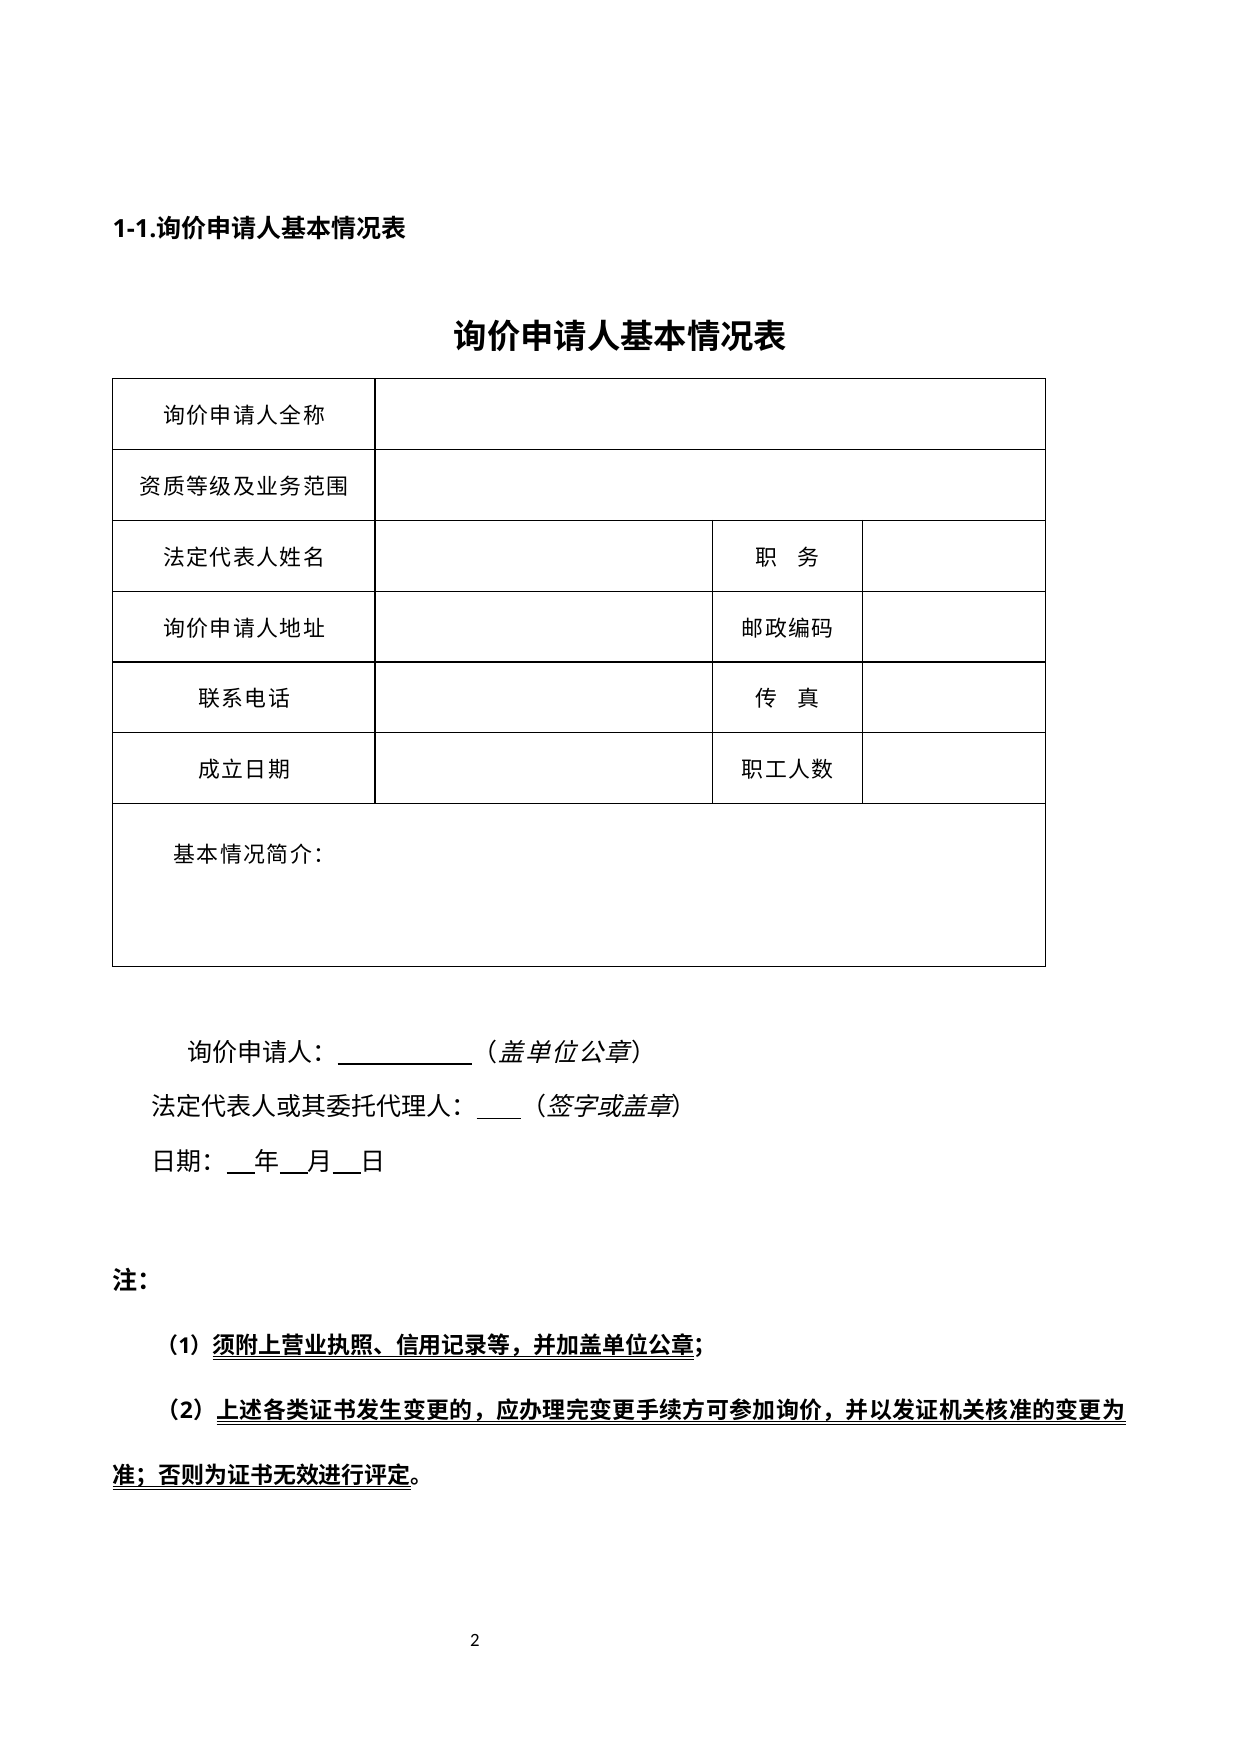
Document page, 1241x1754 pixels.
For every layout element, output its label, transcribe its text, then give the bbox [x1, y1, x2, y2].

table_cell 询价申请人地址 [113, 592, 374, 661]
text （1）须附上营业执照、信用记录等，并加盖单位公章； [112, 1311, 1128, 1376]
text （2）上述各类证书发生变更的，应办理完变更手续方可参加询价，并以发证机关核准的变更为准；否则为证书无效进行评定。 [112, 1376, 1128, 1506]
table_cell [863, 733, 1045, 803]
table_header [376, 379, 1045, 449]
table_header 询价申请人全称 [113, 379, 374, 449]
text 1-1.询价申请人基本情况表 [112, 194, 1128, 259]
table_cell [863, 521, 1045, 591]
text 注： [112, 1246, 1128, 1311]
table_cell 基本情况简介： [113, 804, 1045, 966]
table_cell [863, 592, 1045, 661]
table_cell [863, 663, 1045, 732]
text 日期： 年 月 日 [112, 1141, 1128, 1177]
table_cell [376, 733, 712, 803]
table_cell 传 真 [713, 663, 862, 732]
text 法定代表人或其委托代理人： （签字或盖章） [112, 1087, 1128, 1123]
table_cell [376, 521, 712, 591]
text 询价申请人基本情况表 [112, 301, 1128, 366]
table_cell [376, 663, 712, 732]
table_cell 邮政编码 [713, 592, 862, 661]
table_cell 职 务 [713, 521, 862, 591]
table_cell 资质等级及业务范围 [113, 450, 374, 520]
text 询价申请人： （盖单位公章） [112, 1032, 1128, 1068]
table_cell 职工人数 [713, 733, 862, 803]
table_cell [376, 592, 712, 661]
table_cell 成立日期 [113, 733, 374, 803]
table_cell 法定代表人姓名 [113, 521, 374, 591]
table_cell [376, 450, 1045, 520]
table_cell 联系电话 [113, 663, 374, 732]
